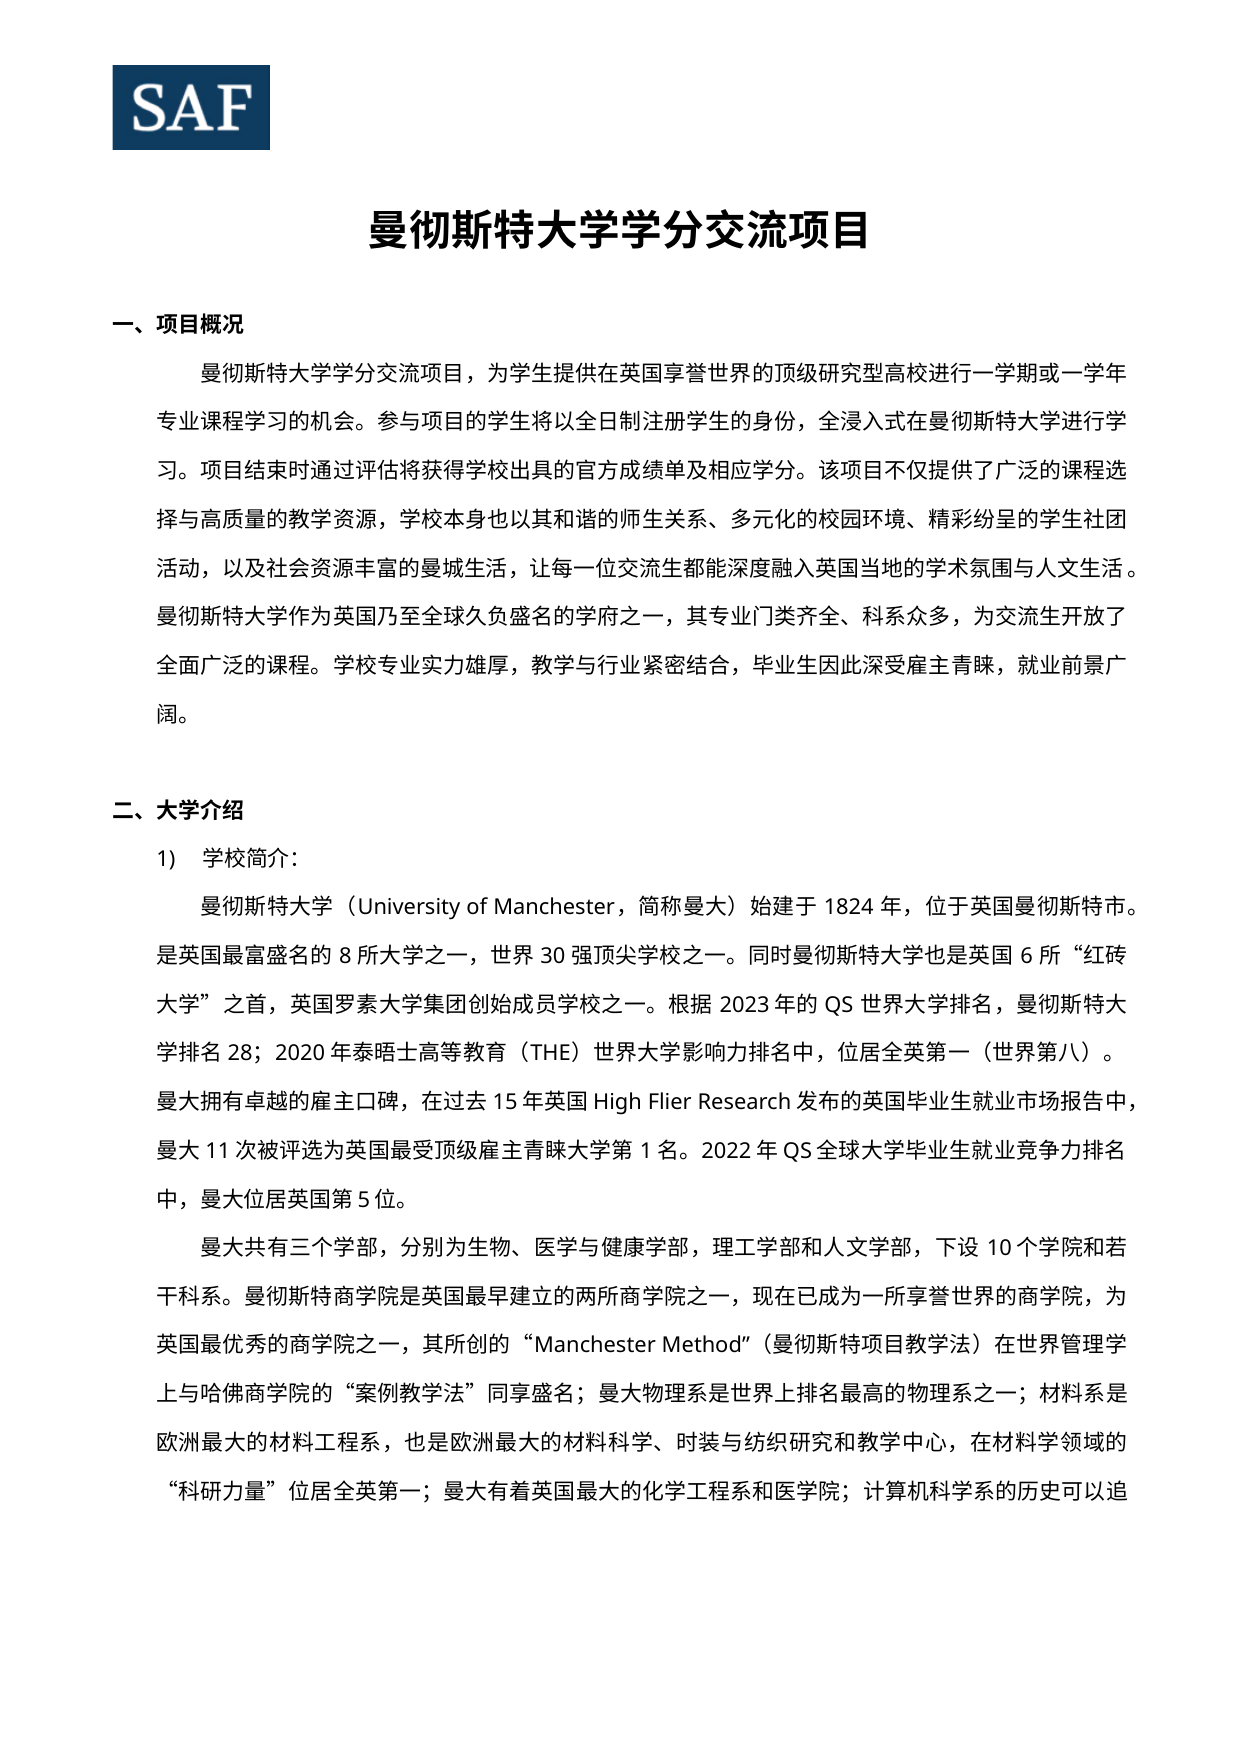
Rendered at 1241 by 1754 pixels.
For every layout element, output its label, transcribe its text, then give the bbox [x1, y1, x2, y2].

text 二、大学介绍 [112, 792, 1128, 825]
text 一、项目概况 [112, 307, 1128, 339]
picture [112, 65, 270, 150]
text 曼彻斯特大学（University of Manchester，简称曼大）始建于 1824 年，位于英国曼彻斯特市。是英国最富盛名的 8 所大学之一，世界 30 强顶尖学校之一。同时曼彻斯特大学也是英国 6 所“红砖大学”之首，英国罗素大学集团创始成员学校之一。根据2023年的 QS 世界大学排名，曼彻斯特大学排名28；2020年泰晤士高等教育（THE）世界大学影响力排名中，位居全英第一（世界第八）。曼大拥有卓越的雇主口碑，在过去15年英国High Flier Research发布的英国毕业生就业市场报告中，曼大11次被评选为英国最受顶级雇主青睐大学第1名。2022年QS全球大学毕业生就业竞争力排名中，曼大位居英国第5位。 [156, 889, 1128, 1214]
text 曼彻斯特大学学分交流项目，为学生提供在英国享誉世界的顶级研究型高校进行一学期或一学年专业课程学习的机会。参与项目的学生将以全日制注册学生的身份，全浸入式在曼彻斯特大学进行学习。项目结束时通过评估将获得学校出具的官方成绩单及相应学分。该项目不仅提供了广泛的课程选择与高质量的教学资源，学校本身也以其和谐的师生关系、多元化的校园环境、精彩纷呈的学生社团活动，以及社会资源丰富的曼城生活，让每一位交流生都能深度融入英国当地的学术氛围与人文生活。曼彻斯特大学作为英国乃至全球久负盛名的学府之一，其专业门类齐全、科系众多，为交流生开放了全面广泛的课程。学校专业实力雄厚，教学与行业紧密结合，毕业生因此深受雇主青睐，就业前景广阔。 [156, 355, 1128, 729]
text 曼彻斯特大学学分交流项目 [112, 194, 1128, 259]
list 学校简介： [156, 841, 1128, 873]
